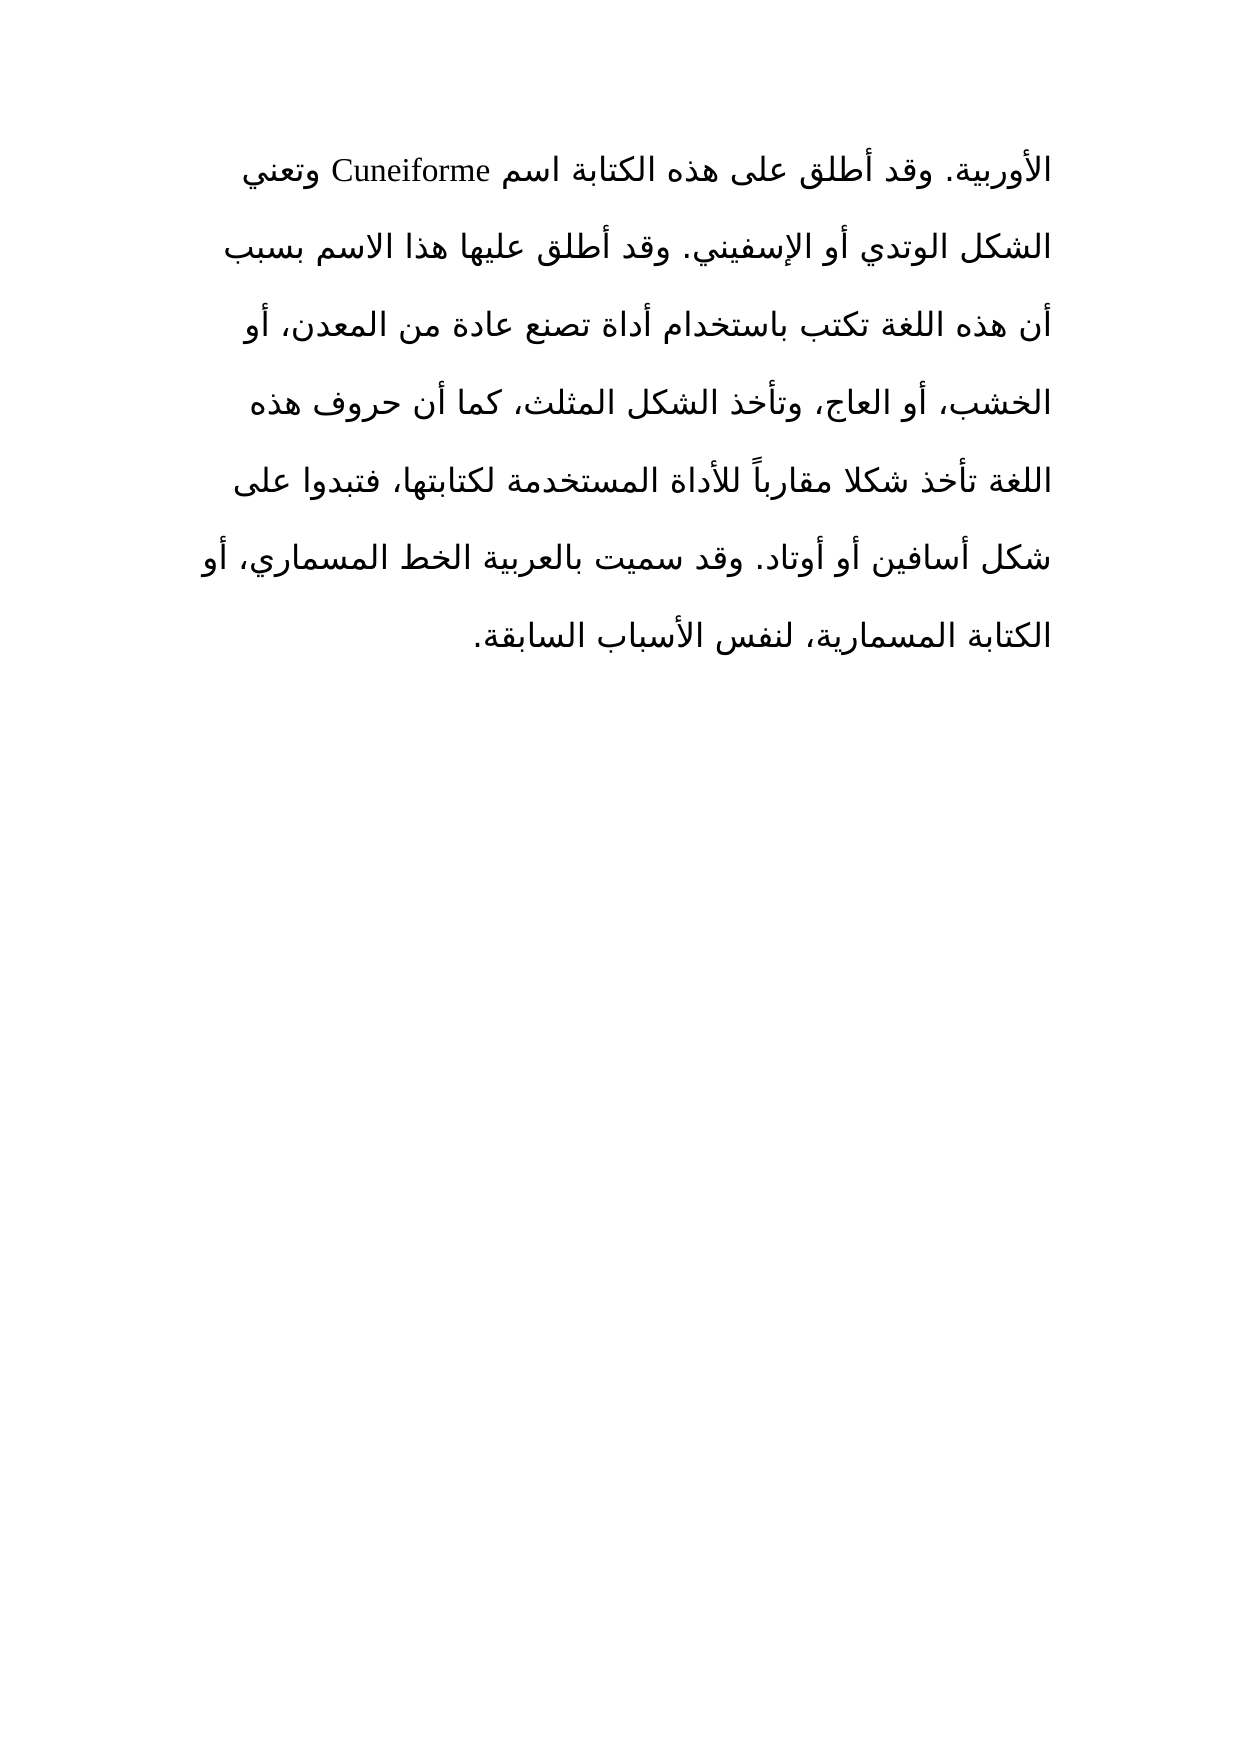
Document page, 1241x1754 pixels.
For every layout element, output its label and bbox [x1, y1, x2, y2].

text [187, 150, 1053, 655]
